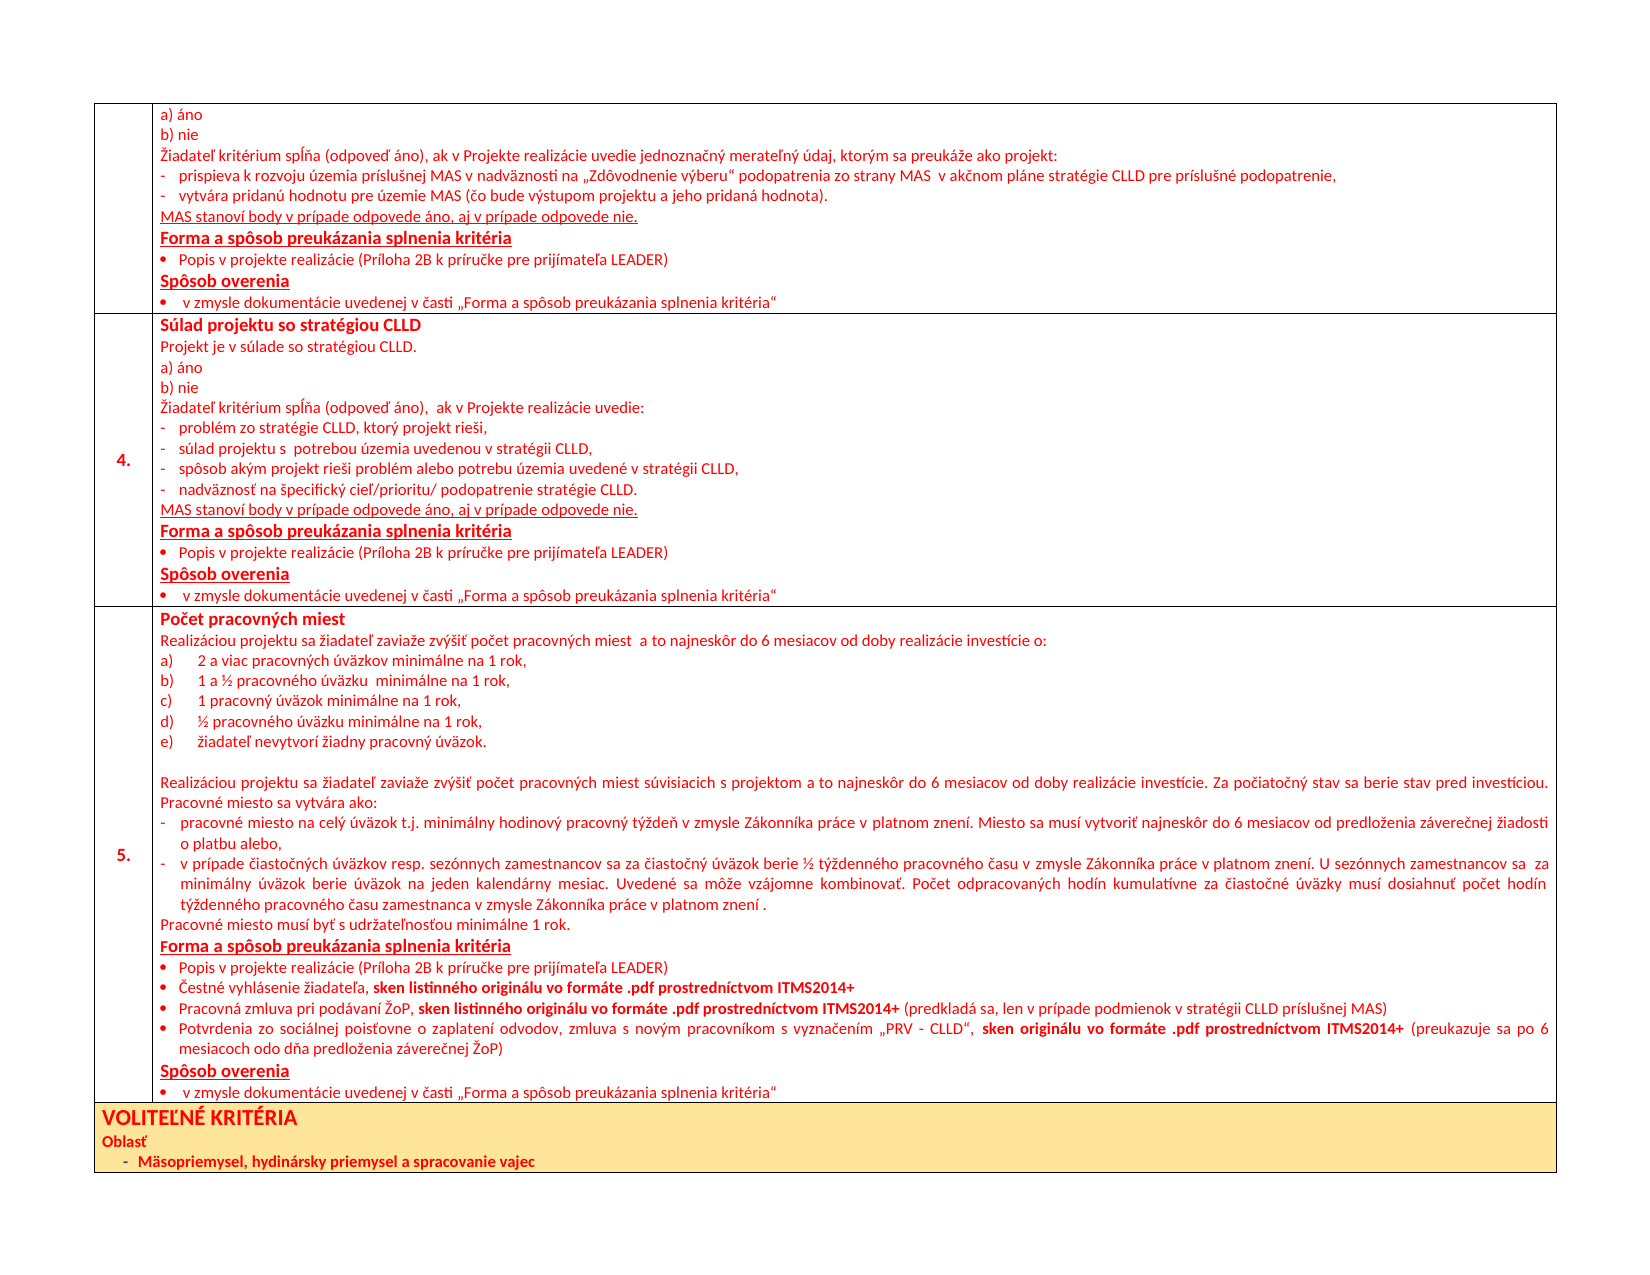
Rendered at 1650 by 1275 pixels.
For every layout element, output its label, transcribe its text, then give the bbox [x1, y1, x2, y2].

table_cell Súlad projektu so stratégiou CLLD Projekt je v súlade so stratégiou CLLD. a) áno b) nie Žiadateľ kritérium spĺňa (odpoveď áno), ak v Projekte realizácie uvedie: problém zo stratégie CLLD, ktorý projekt rieši, súlad projektu s potrebou územia uvedenou v stratégii CLLD, spôsob akým projekt rieši problém alebo potrebu územia uvedené v stratégii CLLD, nadväznosť na špecifický cieľ/prioritu/ podopatrenie stratégie CLLD. MAS stanoví body v prípade odpovede áno, aj v prípade odpovede nie. Forma a spôsob preukázania splnenia kritéria Popis v projekte realizácie (Príloha 2B k príručke pre prijímateľa LEADER) Spôsob overenia v zmysle dokumentácie uvedenej v časti „Forma a spôsob preukázania splnenia kritéria“ [153, 314, 1556, 606]
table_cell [153, 104, 1556, 313]
table_cell 5. [95, 607, 152, 1102]
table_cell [95, 1103, 1556, 1172]
table_cell 4. [95, 314, 152, 606]
table_cell Počet pracovných miest Realizáciou projektu sa žiadateľ zaviaže zvýšiť počet pracovných miest a to najneskôr do 6 mesiacov od doby realizácie investície o: 2 a viac pracovných úväzkov minimálne na 1 rok, 1 a ½ pracovného úväzku minimálne na 1 rok, 1 pracovný úväzok minimálne na 1 rok, ½ pracovného úväzku minimálne na 1 rok, žiadateľ nevytvorí žiadny pracovný úväzok. Realizáciou projektu sa žiadateľ zaviaže zvýšiť počet pracovných miest súvisiacich s projektom a to najneskôr do 6 mesiacov od doby realizácie investície. Za počiatočný stav sa berie stav pred investíciou. Pracovné miesto sa vytvára ako: pracovné miesto na celý úväzok t.j. minimálny hodinový pracovný týždeň v zmysle Zákonníka práce v platnom znení. Miesto sa musí vytvoriť najneskôr do 6 mesiacov od predloženia záverečnej žiadosti o platbu alebo, v prípade čiastočných úväzkov resp. sezónnych zamestnancov sa za čiastočný úväzok berie ½ týždenného pracovného času v zmysle Zákonníka práce v platnom znení. U sezónnych zamestnancov sa za minimálny úväzok berie úväzok na jeden kalendárny mesiac. Uvedené sa môže vzájomne kombinovať. Počet odpracovaných hodín kumulatívne za čiastočné úväzky musí dosiahnuť počet hodín týždenného pracovného času zamestnanca v zmysle Zákonníka práce v platnom znení . Pracovné miesto musí byť s udržateľnosťou minimálne 1 rok. Forma a spôsob preukázania splnenia kritéria Popis v projekte realizácie (Príloha 2B k príručke pre prijímateľa LEADER) Čestné vyhlásenie žiadateľa, sken listinného originálu vo formáte .pdf prostredníctvom ITMS2014+ Pracovná zmluva pri podávaní ŽoP, sken listinného originálu vo formáte .pdf prostredníctvom ITMS2014+ (predkladá sa, len v prípade podmienok v stratégii CLLD príslušnej MAS) Potvrdenia zo sociálnej poisťovne o zaplatení odvodov, zmluva s novým pracovníkom s vyznačením „PRV - CLLD“, sken originálu vo formáte .pdf prostredníctvom ITMS2014+ (preukazuje sa po 6 mesiacoch odo dňa predloženia záverečnej ŽoP) Spôsob overenia v zmysle dokumentácie uvedenej v časti „Forma a spôsob preukázania splnenia kritéria“ [153, 607, 1556, 1102]
table_cell 3. [95, 104, 152, 313]
